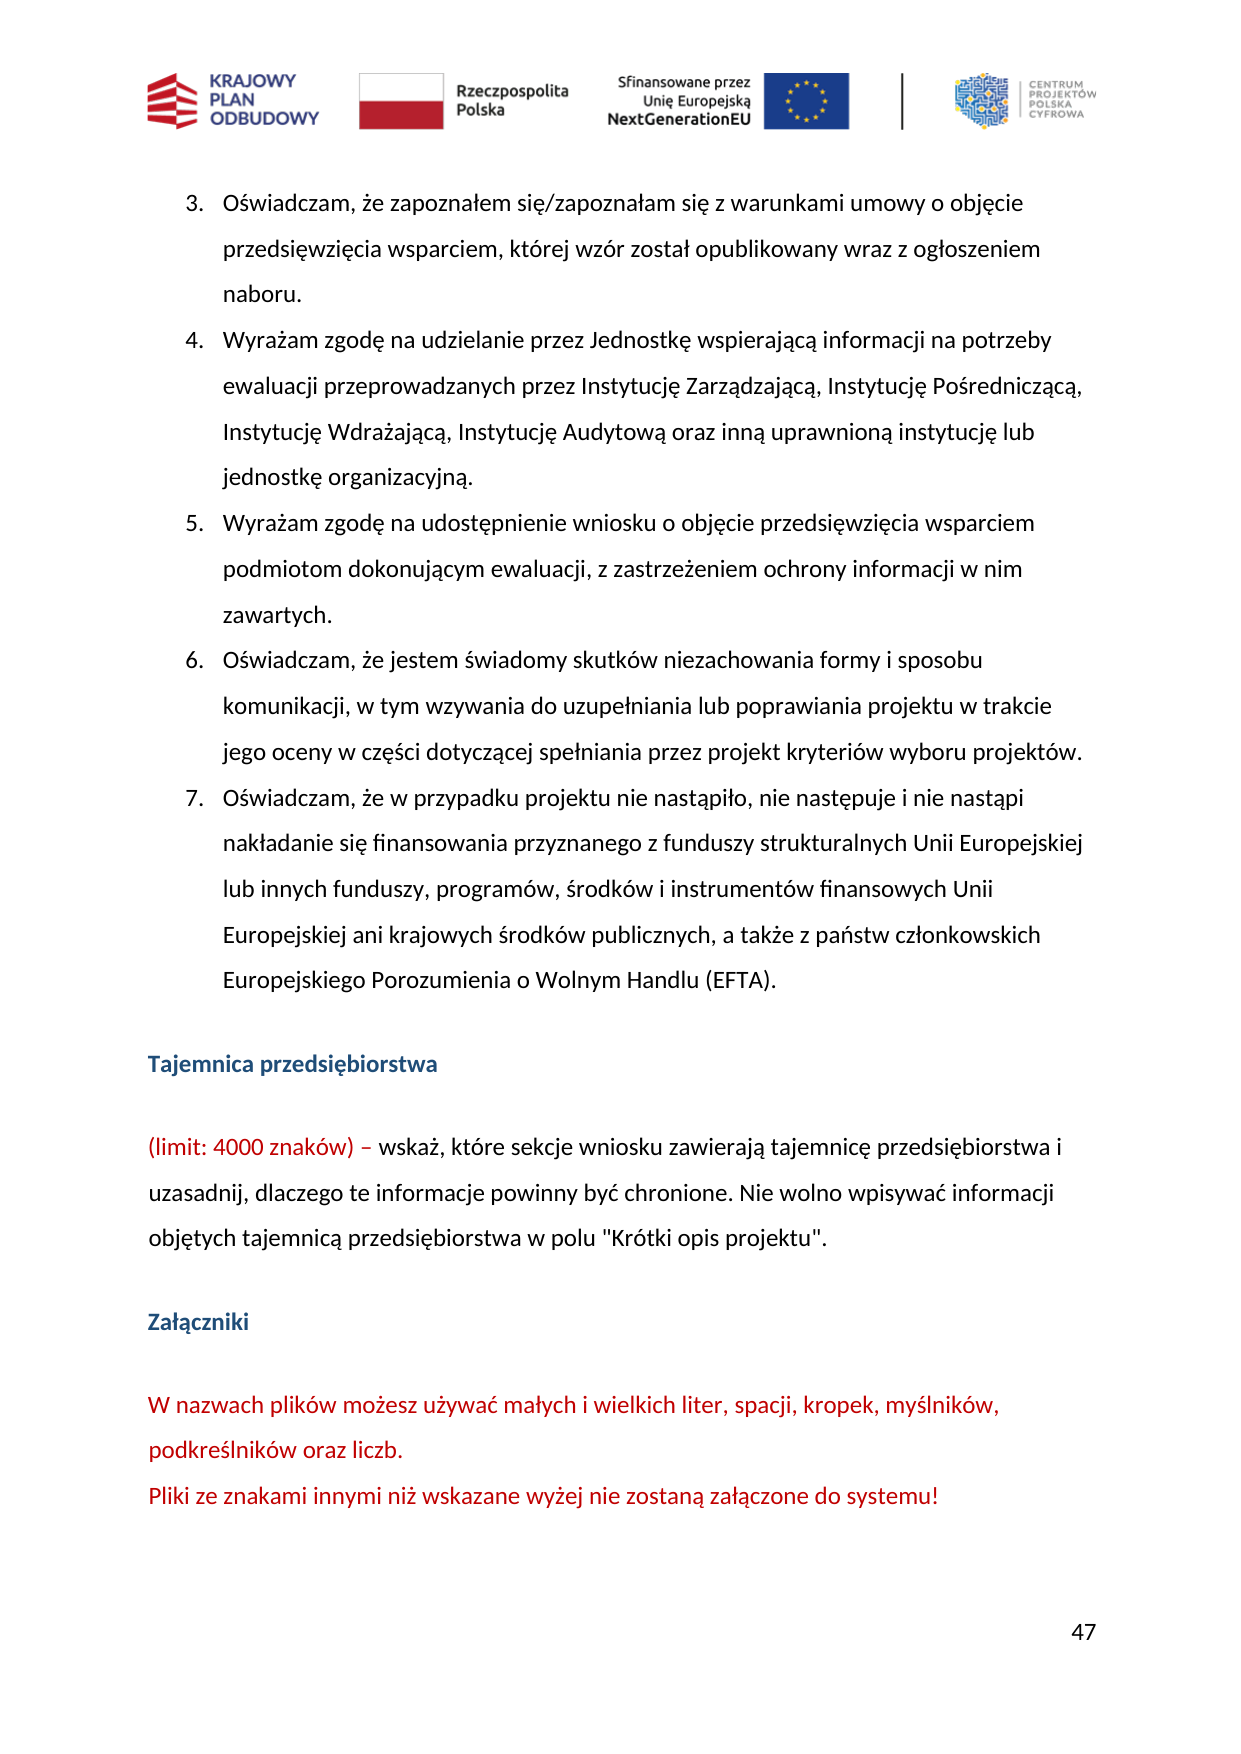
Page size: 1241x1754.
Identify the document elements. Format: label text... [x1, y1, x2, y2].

subtitle Załączniki [148, 1306, 1096, 1336]
list Wyrażam zgodę na udostępnienie wniosku o objęcie przedsięwzięcia wsparciem podmiotom dokonującym ewaluacji, z zastrzeżeniem ochrony informacji w nim zawartych. [185, 507, 1096, 629]
list Oświadczam, że jestem świadomy skutków niezachowania formy i sposobu komunikacji, w tym wzywania do uzupełniania lub poprawiania projektu w trakcie jego oceny w części dotyczącej spełniania przez projekt kryteriów wyboru projektów. [185, 644, 1096, 766]
list Oświadczam, że w przypadku projektu nie nastąpiło, nie następuje i nie nastąpi nakładanie się finansowania przyznanego z funduszy strukturalnych Unii Europejskiej lub innych funduszy, programów, środków i instrumentów finansowych Unii Europejskiej ani krajowych środków publicznych, a także z państw członkowskich Europejskiego Porozumienia o Wolnym Handlu (EFTA). [185, 782, 1096, 995]
text W nazwach plików możesz używać małych i wielkich liter, spacji, kropek, myślników, podkreślników oraz liczb. Pliki ze znakami innymi niż wskazane wyżej nie zostaną załączone do systemu! [148, 1389, 1096, 1511]
list Wyrażam zgodę na udzielanie przez Jednostkę wspierającą informacji na potrzeby ewaluacji przeprowadzanych przez Instytucję Zarządzającą, Instytucję Pośredniczącą, Instytucję Wdrażającą, Instytucję Audytową oraz inną uprawnioną instytucję lub jednostkę organizacyjną. [185, 324, 1096, 492]
text (limit: 4000 znaków) – wskaż, które sekcje wniosku zawierają tajemnicę przedsiębiorstwa i uzasadnij, dlaczego te informacje powinny być chronione. Nie wolno wpisywać informacji objętych tajemnicą przedsiębiorstwa w polu "Krótki opis projektu". [148, 1131, 1096, 1253]
picture [147, 73, 1097, 130]
subtitle Tajemnica przedsiębiorstwa [148, 1048, 1096, 1078]
list Oświadczam, że zapoznałem się/zapoznałam się z warunkami umowy o objęcie przedsięwzięcia wsparciem, której wzór został opublikowany wraz z ogłoszeniem naboru. [185, 187, 1096, 309]
